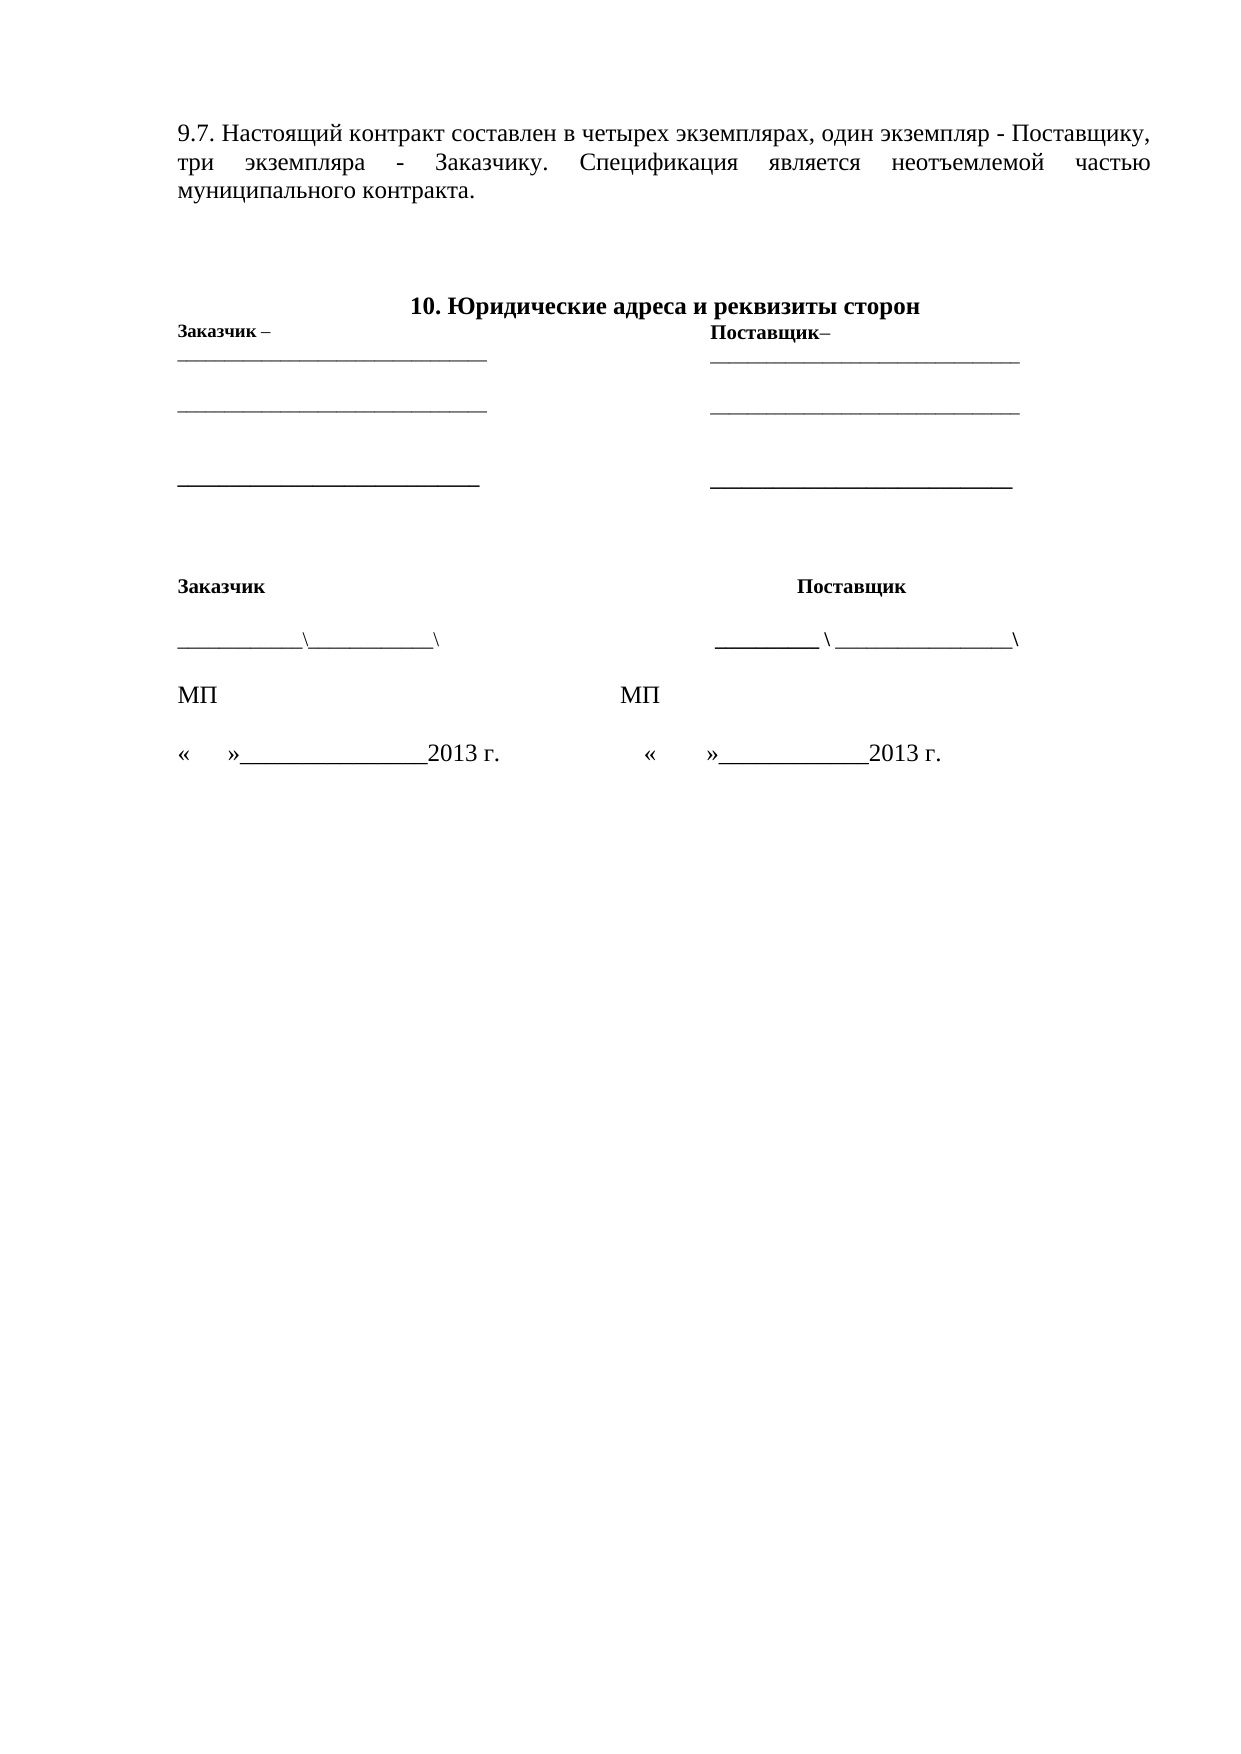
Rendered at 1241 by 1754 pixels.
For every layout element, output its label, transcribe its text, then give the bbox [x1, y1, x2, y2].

text 10. Юридические адреса и реквизиты сторон [177, 291, 1153, 320]
table_header Заказчик – _________________________________ _________________________________ _____________________________ [166, 320, 699, 544]
text 9.7. Настоящий контракт составлен в четырех экземплярах, один экземпляр - Поставщику, три экземпляра - Заказчику. Спецификация является неотъемлемой частью муниципального контракта. [177, 118, 1152, 204]
text Заказчик Поставщик [177, 574, 1152, 598]
text ____________\____________\ __________ \ _________________\ [177, 627, 1152, 651]
text « »_______________2013 г. « »____________2013 г. [177, 738, 1152, 767]
table_header Поставщик– _________________________________ _________________________________ _____________________________ [699, 320, 1185, 544]
text МП МП [177, 680, 1152, 709]
